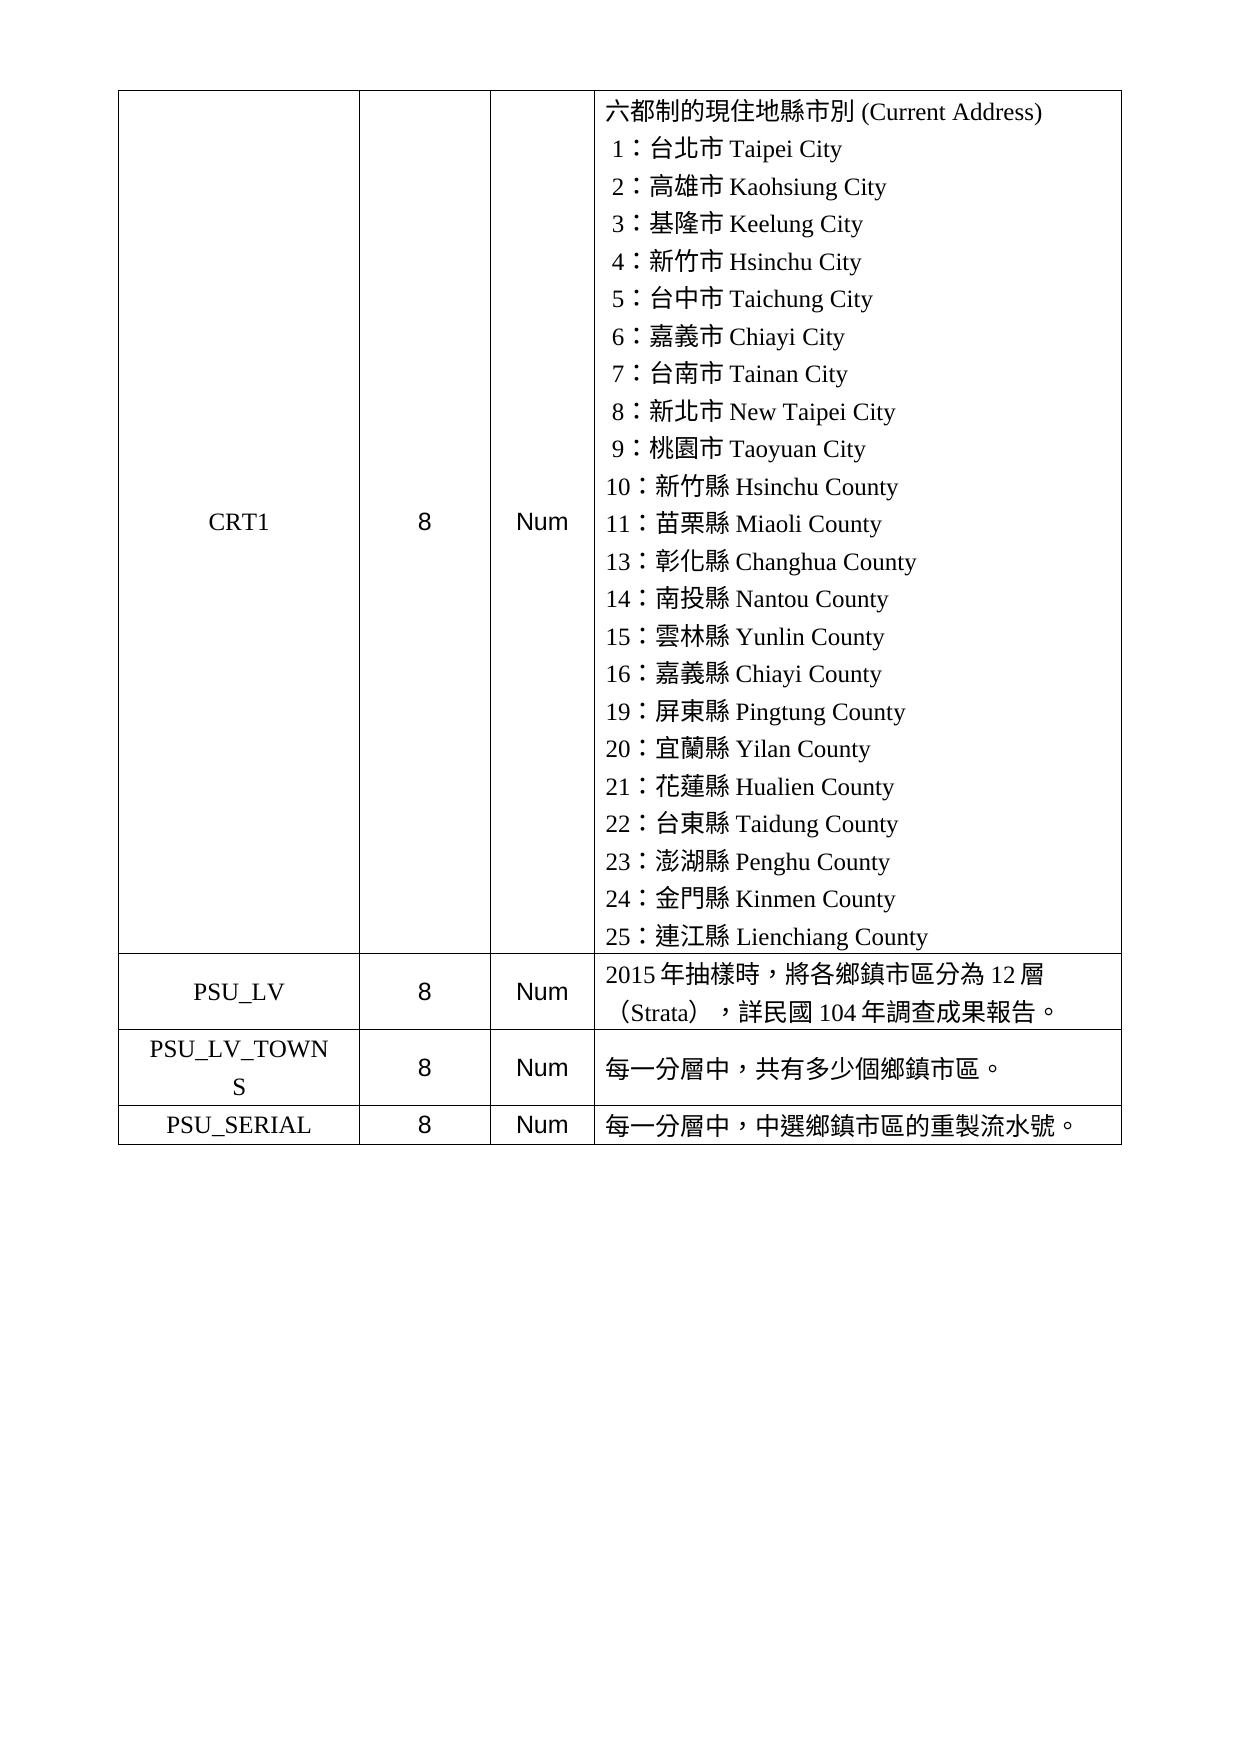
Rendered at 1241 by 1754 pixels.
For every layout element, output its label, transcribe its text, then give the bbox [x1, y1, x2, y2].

table_cell 8 [360, 1106, 490, 1144]
table_cell Num [491, 1030, 594, 1105]
table_cell 每一分層中，共有多少個鄉鎮市區。 [595, 1030, 1121, 1105]
table_cell Num [491, 1106, 594, 1144]
table_cell 六都制的現住地縣市別 (Current Address) 1：台北市Taipei City 2：高雄市Kaohsiung City 3：基隆市Keelung City 4：新竹市Hsinchu City 5：台中市Taichung City 6：嘉義市Chiayi City 7：台南市Tainan City 8：新北市New Taipei City 9：桃園市Taoyuan City 10：新竹縣Hsinchu County 11：苗栗縣Miaoli County 13：彰化縣Changhua County 14：南投縣Nantou County 15：雲林縣Yunlin County 16：嘉義縣Chiayi County 19：屏東縣Pingtung County 20：宜蘭縣Yilan County 21：花蓮縣Hualien County 22：台東縣Taidung County 23：澎湖縣Penghu County 24：金門縣Kinmen County 25：連江縣 Lienchiang County [595, 91, 1121, 953]
table_cell PSU_LV [119, 954, 359, 1029]
table_cell PSU_LV_TOWNS [119, 1030, 359, 1105]
table_cell 8 [360, 91, 490, 953]
table_cell 8 [360, 954, 490, 1029]
table_cell Num [491, 954, 594, 1029]
table_cell PSU_SERIAL [119, 1106, 359, 1144]
table_cell 8 [360, 1030, 490, 1105]
table_cell 2015年抽樣時，將各鄉鎮市區分為12層（Strata），詳民國104年調查成果報告。 [595, 954, 1121, 1029]
table_cell CRT1 [119, 91, 359, 953]
table_cell 每一分層中，中選鄉鎮市區的重製流水號。 [595, 1106, 1121, 1144]
table_cell Num [491, 91, 594, 953]
